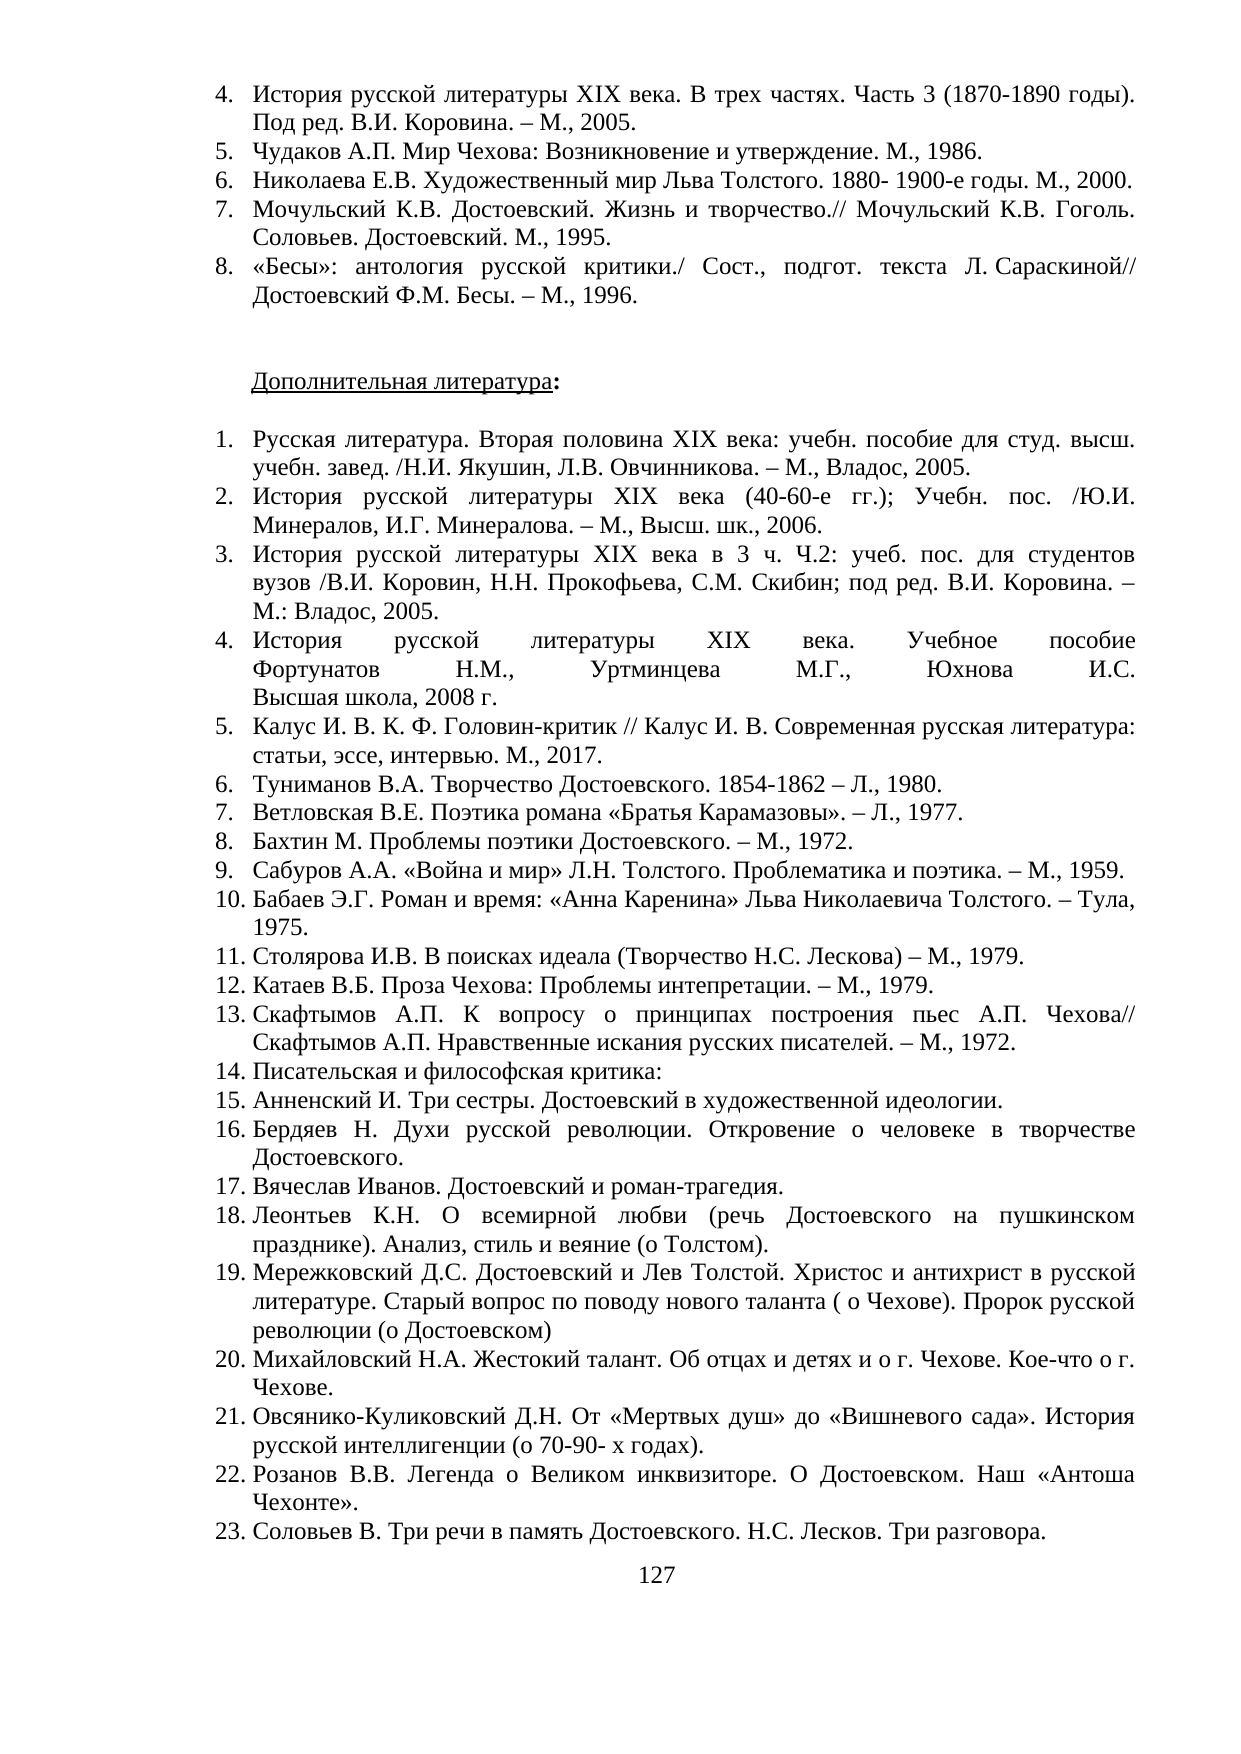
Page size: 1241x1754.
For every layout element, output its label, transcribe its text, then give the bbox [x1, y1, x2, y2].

list Чудаков А.П. Мир Чехова: Возникновение и утверждение. М., 1986. [215, 136, 1136, 165]
list Ветловская В.Е. Поэтика романа «Братья Карамазовы». – Л., 1977. [215, 797, 1136, 826]
list «Бесы»: антология русской критики./ Сост., подгот. текста Л. Сараскиной// Достоевский Ф.М. Бесы. – М., 1996. [215, 251, 1136, 309]
list Калус И. В. К. Ф. Головин-критик // Калус И. В. Современная русская литература: статьи, эссе, интервью. М., 2017. [215, 711, 1136, 769]
text Дополнительная литература: [177, 366, 1136, 395]
list Леонтьев К.Н. О всемирной любви (речь Достоевского на пушкинском празднике). Анализ, стиль и веяние (о Толстом). [215, 1200, 1136, 1257]
list Мережковский Д.С. Достоевский и Лев Толстой. Христос и антихрист в русской литературе. Старый вопрос по поводу нового таланта ( о Чехове). Пророк русской революции (о Достоевском) [215, 1257, 1136, 1344]
list Михайловский Н.А. Жестокий талант. Об отцах и детях и о г. Чехове. Кое-что о г. Чехове. [215, 1344, 1136, 1401]
list Русская литература. Вторая половина ХIХ века: учебн. пособие для студ. высш. учебн. завед. /Н.И. Якушин, Л.В. Овчинникова. – М., Владос, 2005. [215, 424, 1136, 481]
list История русской литературы XIX века. Учебное пособие Фортунатов Н.М., Уртминцева М.Г., Юхнова И.С. Высшая школа, 2008 г. [215, 625, 1136, 711]
list Вячеслав Иванов. Достоевский и роман-трагедия. [215, 1171, 1136, 1200]
list Скафтымов А.П. К вопросу о принципах построения пьес А.П. Чехова// Скафтымов А.П. Нравственные искания русских писателей. – М., 1972. [215, 999, 1136, 1056]
list Столярова И.В. В поисках идеала (Творчество Н.С. Лескова) – М., 1979. [215, 941, 1136, 970]
list Николаева Е.В. Художественный мир Льва Толстого. 1880- 1900-е годы. М., 2000. [215, 165, 1136, 194]
list Анненский И. Три сестры. Достоевский в художественной идеологии. [215, 1085, 1136, 1114]
list Мочульский К.В. Достоевский. Жизнь и творчество.// Мочульский К.В. Гоголь. Соловьев. Достоевский. М., 1995. [215, 194, 1136, 251]
list Бахтин М. Проблемы поэтики Достоевского. – М., 1972. [215, 826, 1136, 855]
list Овсянико-Куликовский Д.Н. От «Мертвых душ» до «Вишневого сада». История русской интеллигенции (о 70-90- х годах). [215, 1401, 1136, 1459]
list Писательская и философская критика: [215, 1056, 1136, 1085]
list Розанов В.В. Легенда о Великом инквизиторе. О Достоевском. Наш «Антоша Чехонте». [215, 1459, 1136, 1516]
list История русской литературы ХIХ века в 3 ч. Ч.2: учеб. пос. для студентов вузов /В.И. Коровин, Н.Н. Прокофьева, С.М. Скибин; под ред. В.И. Коровина. – М.: Владос, 2005. [215, 539, 1136, 625]
list Соловьев В. Три речи в память Достоевского. Н.С. Лесков. Три разговора. [215, 1516, 1136, 1545]
list Бабаев Э.Г. Роман и время: «Анна Каренина» Льва Николаевича Толстого. – Тула, 1975. [215, 884, 1136, 941]
list Туниманов В.А. Творчество Достоевского. 1854-1862 – Л., 1980. [215, 769, 1136, 797]
list Сабуров А.А. «Война и мир» Л.Н. Толстого. Проблематика и поэтика. – М., 1959. [215, 855, 1136, 884]
list История русской литературы ХIХ века. В трех частях. Часть 3 (1870-1890 годы). Под ред. В.И. Коровина. – М., 2005. [215, 79, 1136, 136]
list Бердяев Н. Духи русской революции. Откровение о человеке в творчестве Достоевского. [215, 1114, 1136, 1171]
list История русской литературы ХIХ века (40-60-е гг.); Учебн. пос. /Ю.И. Минералов, И.Г. Минералова. – М., Высш. шк., 2006. [215, 481, 1136, 539]
list Катаев В.Б. Проза Чехова: Проблемы интепретации. – М., 1979. [215, 970, 1136, 999]
